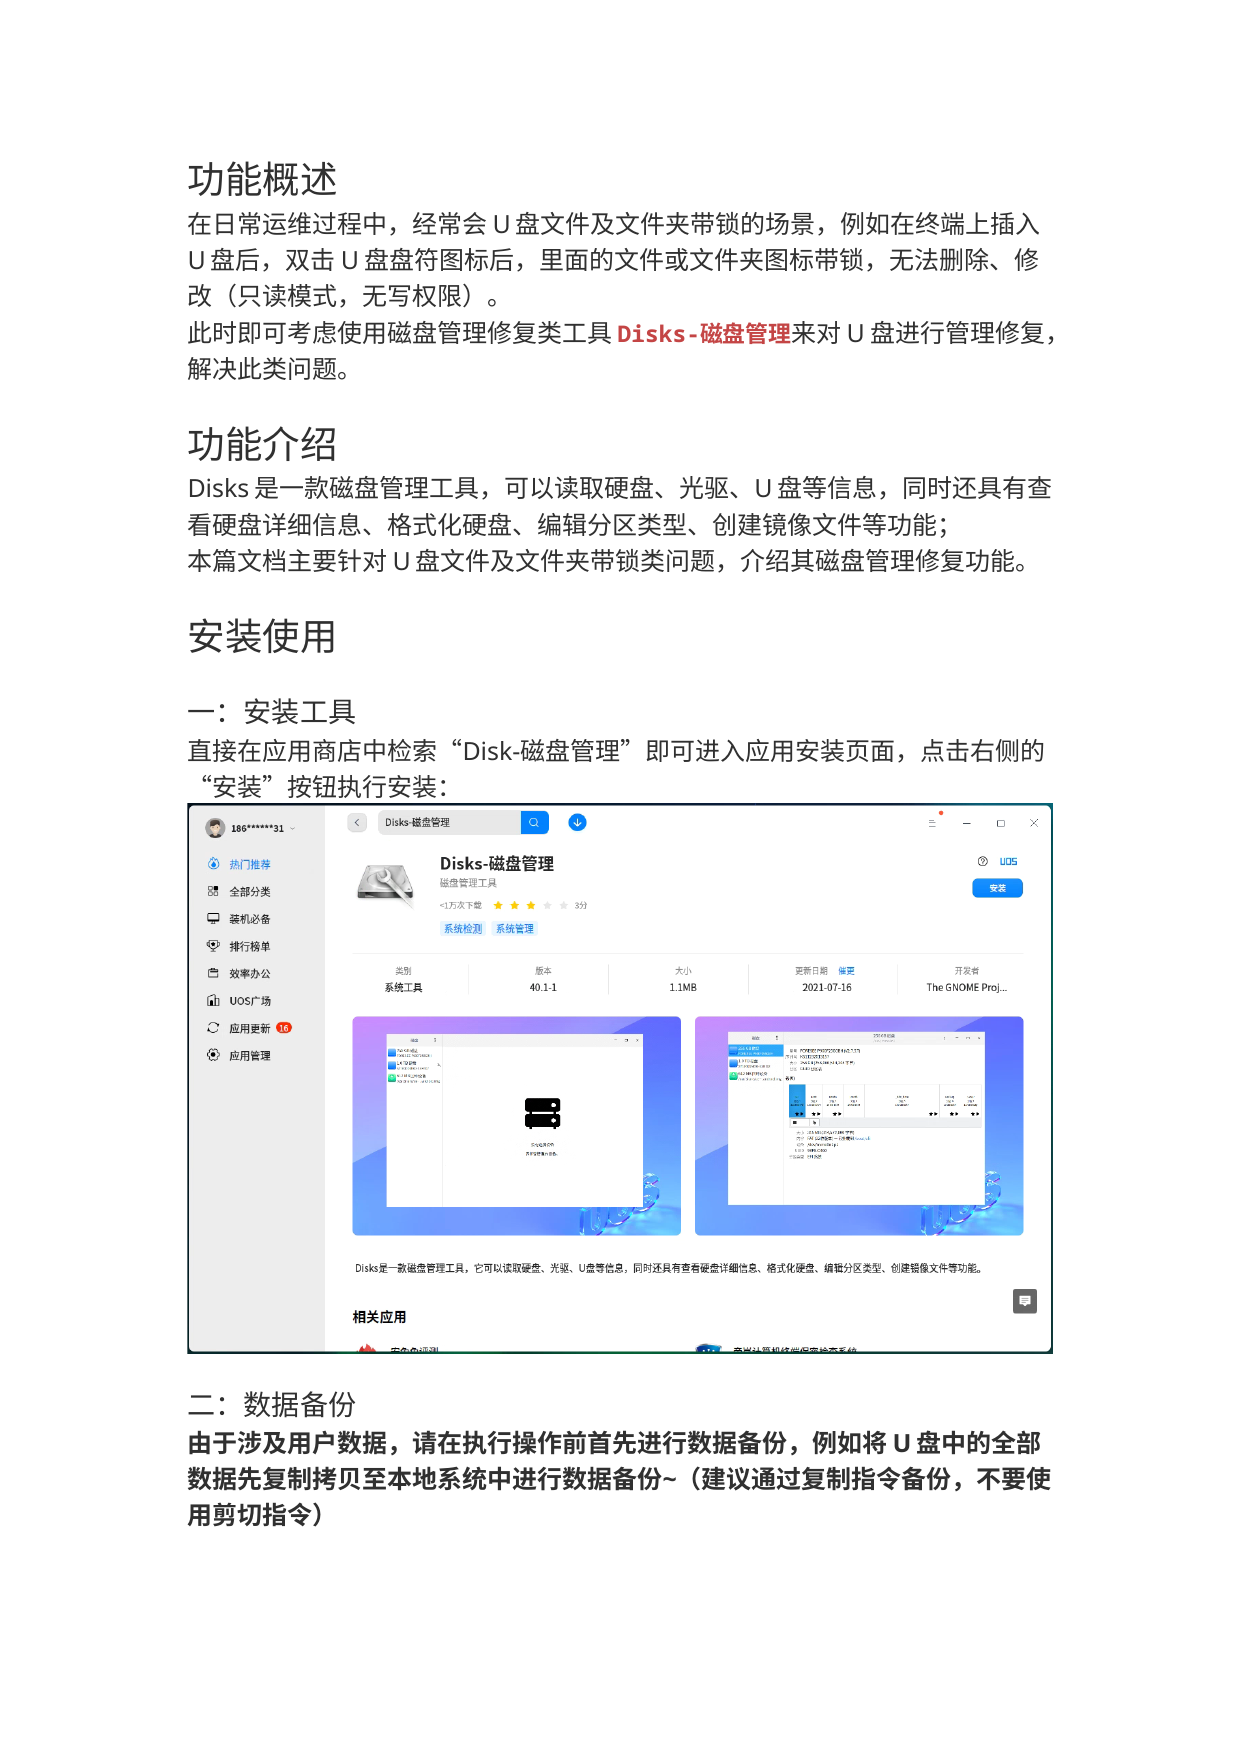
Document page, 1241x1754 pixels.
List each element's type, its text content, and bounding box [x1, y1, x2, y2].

text 二：数据备份 [187, 1382, 1053, 1423]
text 安装使用 [187, 607, 1053, 661]
text 功能介绍 [187, 415, 1053, 469]
text Disks是一款磁盘管理工具，可以读取硬盘、光驱、U盘等信息，同时还具有查看硬盘详细信息、格式化硬盘、编辑分区类型、创建镜像文件等功能； [187, 469, 1053, 541]
text 在日常运维过程中，经常会U盘文件及文件夹带锁的场景，例如在终端上插入U盘后，双击U盘盘符图标后，里面的文件或文件夹图标带锁，无法删除、修改（只读模式，无写权限）。 [187, 204, 1053, 313]
text 功能概述 [187, 150, 1053, 204]
text 此时即可考虑使用磁盘管理修复类工具Disks-磁盘管理来对U盘进行管理修复，解决此类问题。 [187, 313, 1053, 386]
text 本篇文档主要针对U盘文件及文件夹带锁类问题，介绍其磁盘管理修复功能。 [187, 541, 1053, 578]
text 一：安装工具 [187, 690, 1053, 731]
text 直接在应用商店中检索“Disk-磁盘管理”即可进入应用安装页面，点击右侧的“安装”按钮执行安装： [187, 731, 1053, 803]
picture [187, 803, 1053, 1354]
text 由于涉及用户数据，请在执行操作前首先进行数据备份，例如将U盘中的全部数据先复制拷贝至本地系统中进行数据备份~（建议通过复制指令备份，不要使用剪切指令） [187, 1423, 1053, 1532]
